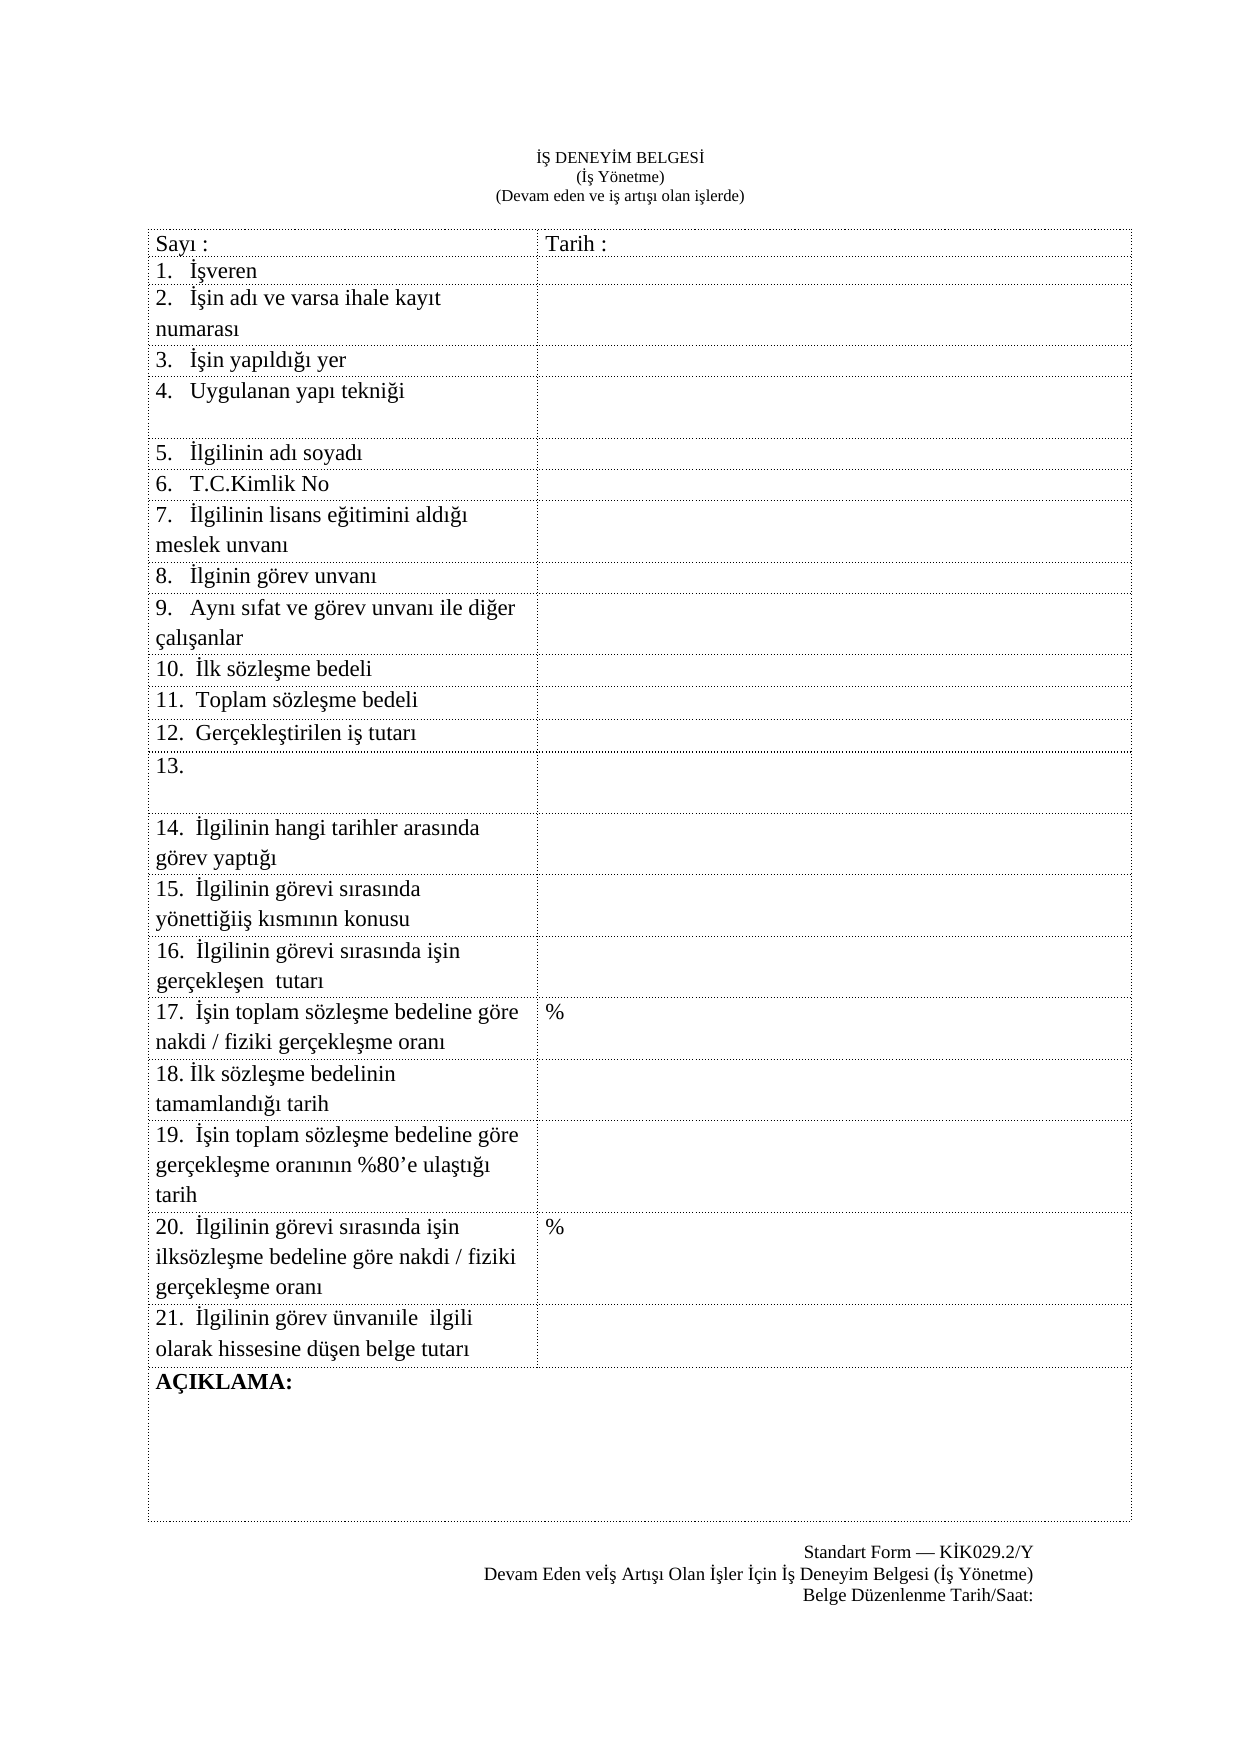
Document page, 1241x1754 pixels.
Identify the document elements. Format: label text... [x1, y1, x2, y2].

table_header İMZA [141, 207, 1133, 1522]
text (İş Yönetme) [148, 167, 1093, 186]
text (Devam eden ve iş artışı olan işlerde) [148, 186, 1093, 205]
text İŞ DENEYİM BELGESİ [148, 148, 1093, 167]
